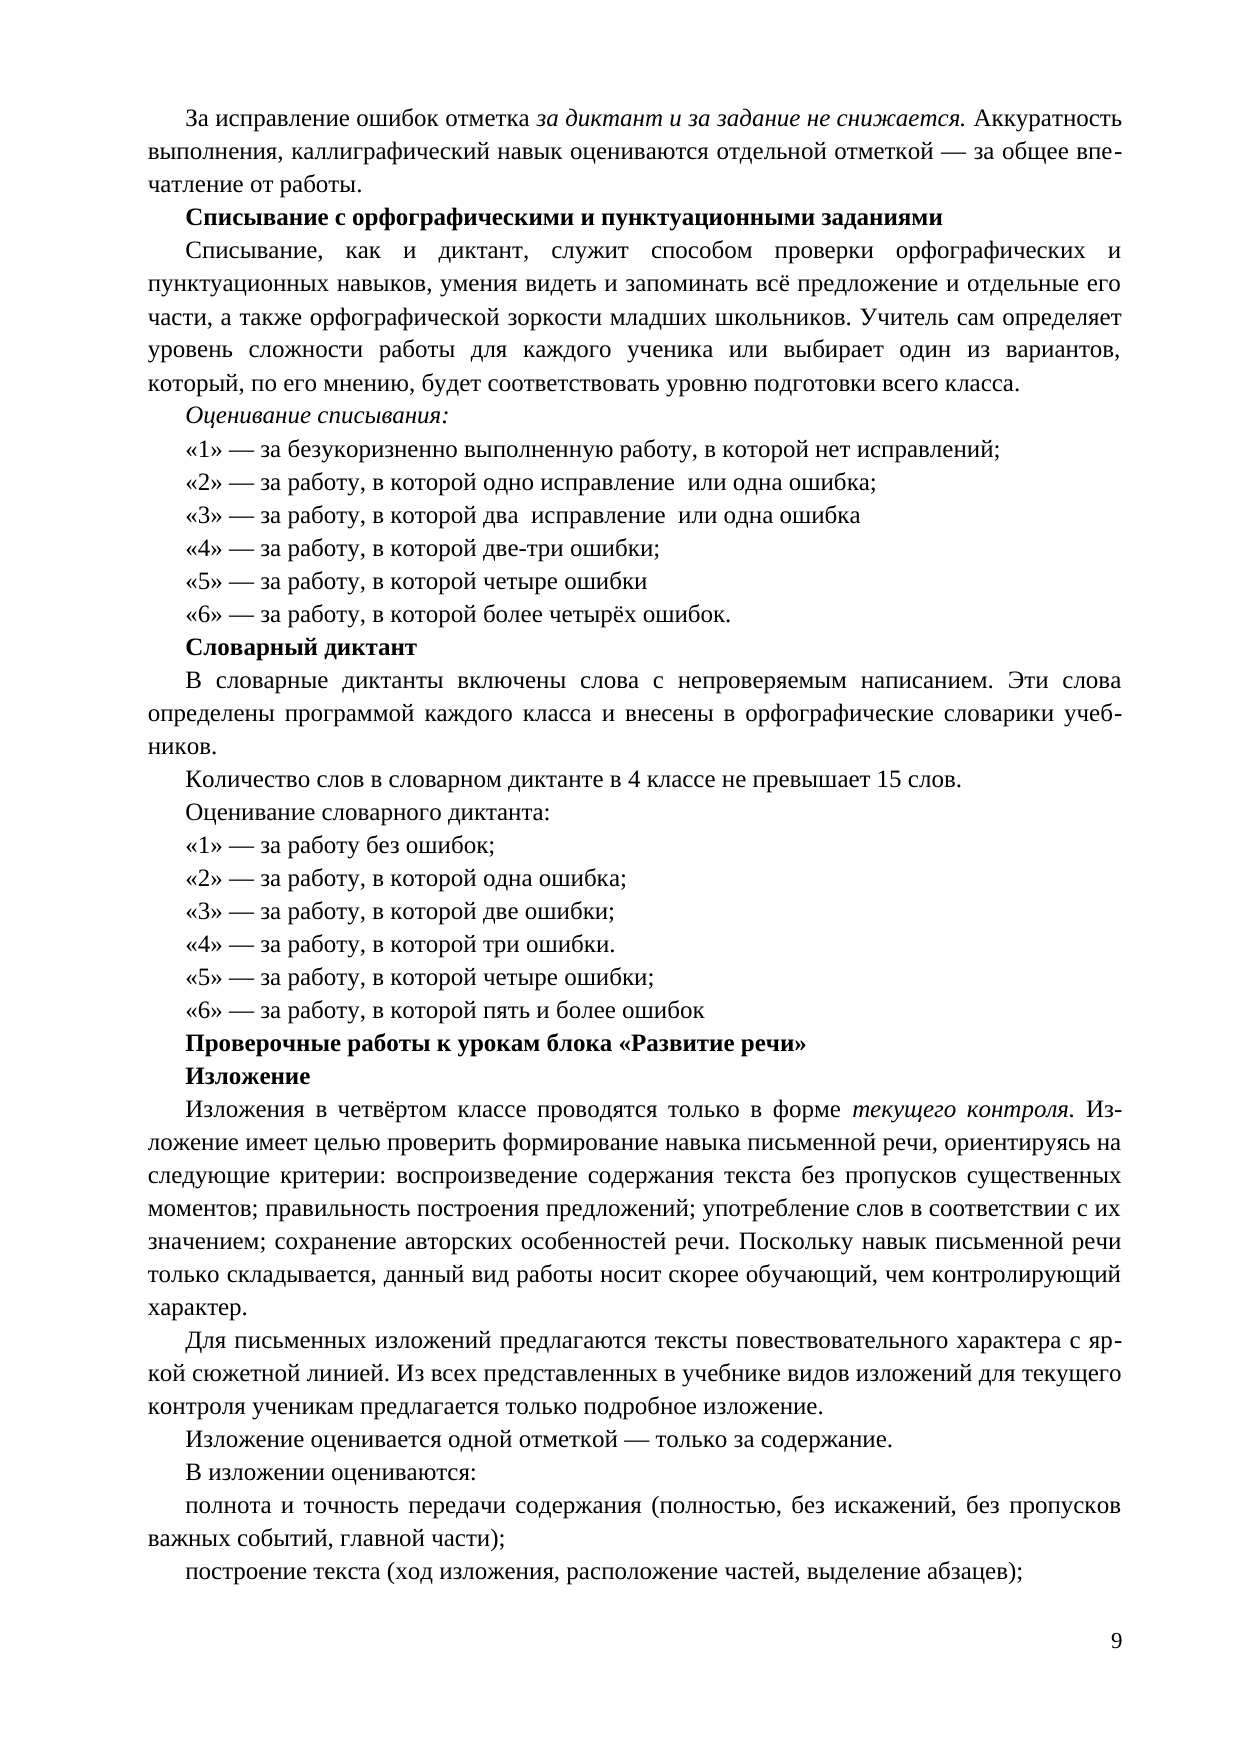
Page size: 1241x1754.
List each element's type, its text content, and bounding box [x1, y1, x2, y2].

text «3» — за работу, в которой две ошибки; [148, 896, 1122, 925]
text «1» — за работу без ошибок; [148, 830, 1122, 859]
text За исправление ошибок отметка за диктант и за задание не снижается. Аккуратность выполнения, каллиграфический навык оцениваются отдельной отметкой — за общее впечатление от работы. [148, 103, 1122, 198]
text «5» — за работу, в которой четыре ошибки; [148, 962, 1122, 991]
text Словарный диктант [148, 632, 1122, 661]
text «6» — за работу, в которой пять и более ошибок [148, 995, 1122, 1024]
text «3» — за работу, в которой два исправление или одна ошибка [148, 500, 1122, 528]
text В словарные диктанты включены слова с непроверяемым написанием. Эти слова определены программой каждого класса и внесены в орфографические словарики учебников. [148, 665, 1122, 759]
text полнота и точность передачи содержания (полностью, без искажений, без пропусков важных событий, главной части); [148, 1490, 1122, 1552]
text Проверочные работы к урокам блока «Развитие речи» [148, 1028, 1122, 1057]
text Списывание с орфографическими и пунктуационными заданиями [148, 202, 1122, 231]
text Изложения в четвёртом классе проводятся только в форме текущего контроля. Изложение имеет целью проверить формирование навыка письменной речи, ориентируясь на следующие критерии: воспроизведение содержания текста без пропусков существенных моментов; правильность построения предложений; употребление слов в соответствии с их значением; сохранение авторских особенностей речи. Поскольку навык письменной речи только складывается, данный вид работы носит скорее обучающий, чем контролирующий характер. [148, 1094, 1122, 1321]
text «5» — за работу, в которой четыре ошибки [148, 566, 1122, 594]
text «1» — за безукоризненно выполненную работу, в которой нет исправлений; [148, 434, 1122, 462]
text «2» — за работу, в которой одно исправление или одна ошибка; [148, 467, 1122, 495]
text В изложении оцениваются: [148, 1457, 1122, 1486]
text «4» — за работу, в которой три ошибки. [148, 929, 1122, 958]
text Изложение оценивается одной отметкой — только за содержание. [148, 1424, 1122, 1453]
text «6» — за работу, в которой более четырёх ошибок. [148, 599, 1122, 627]
text Оценивание списывания: [148, 401, 1122, 429]
text Количество слов в словарном диктанте в 4 классе не превышает 15 слов. [148, 764, 1122, 793]
text Списывание, как и диктант, служит способом проверки орфографических и пунктуационных навыков, умения видеть и запоминать всё предложение и отдельные его части, а также орфографической зоркости младших школьников. Учитель сам определяет уровень сложности работы для каждого ученика или выбирает один из вариантов, который, по его мнению, будет соответствовать уровню подготовки всего класса. [148, 236, 1122, 396]
text «4» — за работу, в которой две-три ошибки; [148, 533, 1122, 561]
text «2» — за работу, в которой одна ошибка; [148, 863, 1122, 892]
text Для письменных изложений предлагаются тексты повествовательного характера с яркой сюжетной линией. Из всех представленных в учебнике видов изложений для текущего контроля ученикам предлагается только подробное изложение. [148, 1325, 1122, 1420]
text Оценивание словарного диктанта: [148, 797, 1122, 826]
text Изложение [148, 1061, 1122, 1090]
text построение текста (ход изложения, расположение частей, выделение абзацев); [148, 1556, 1122, 1585]
